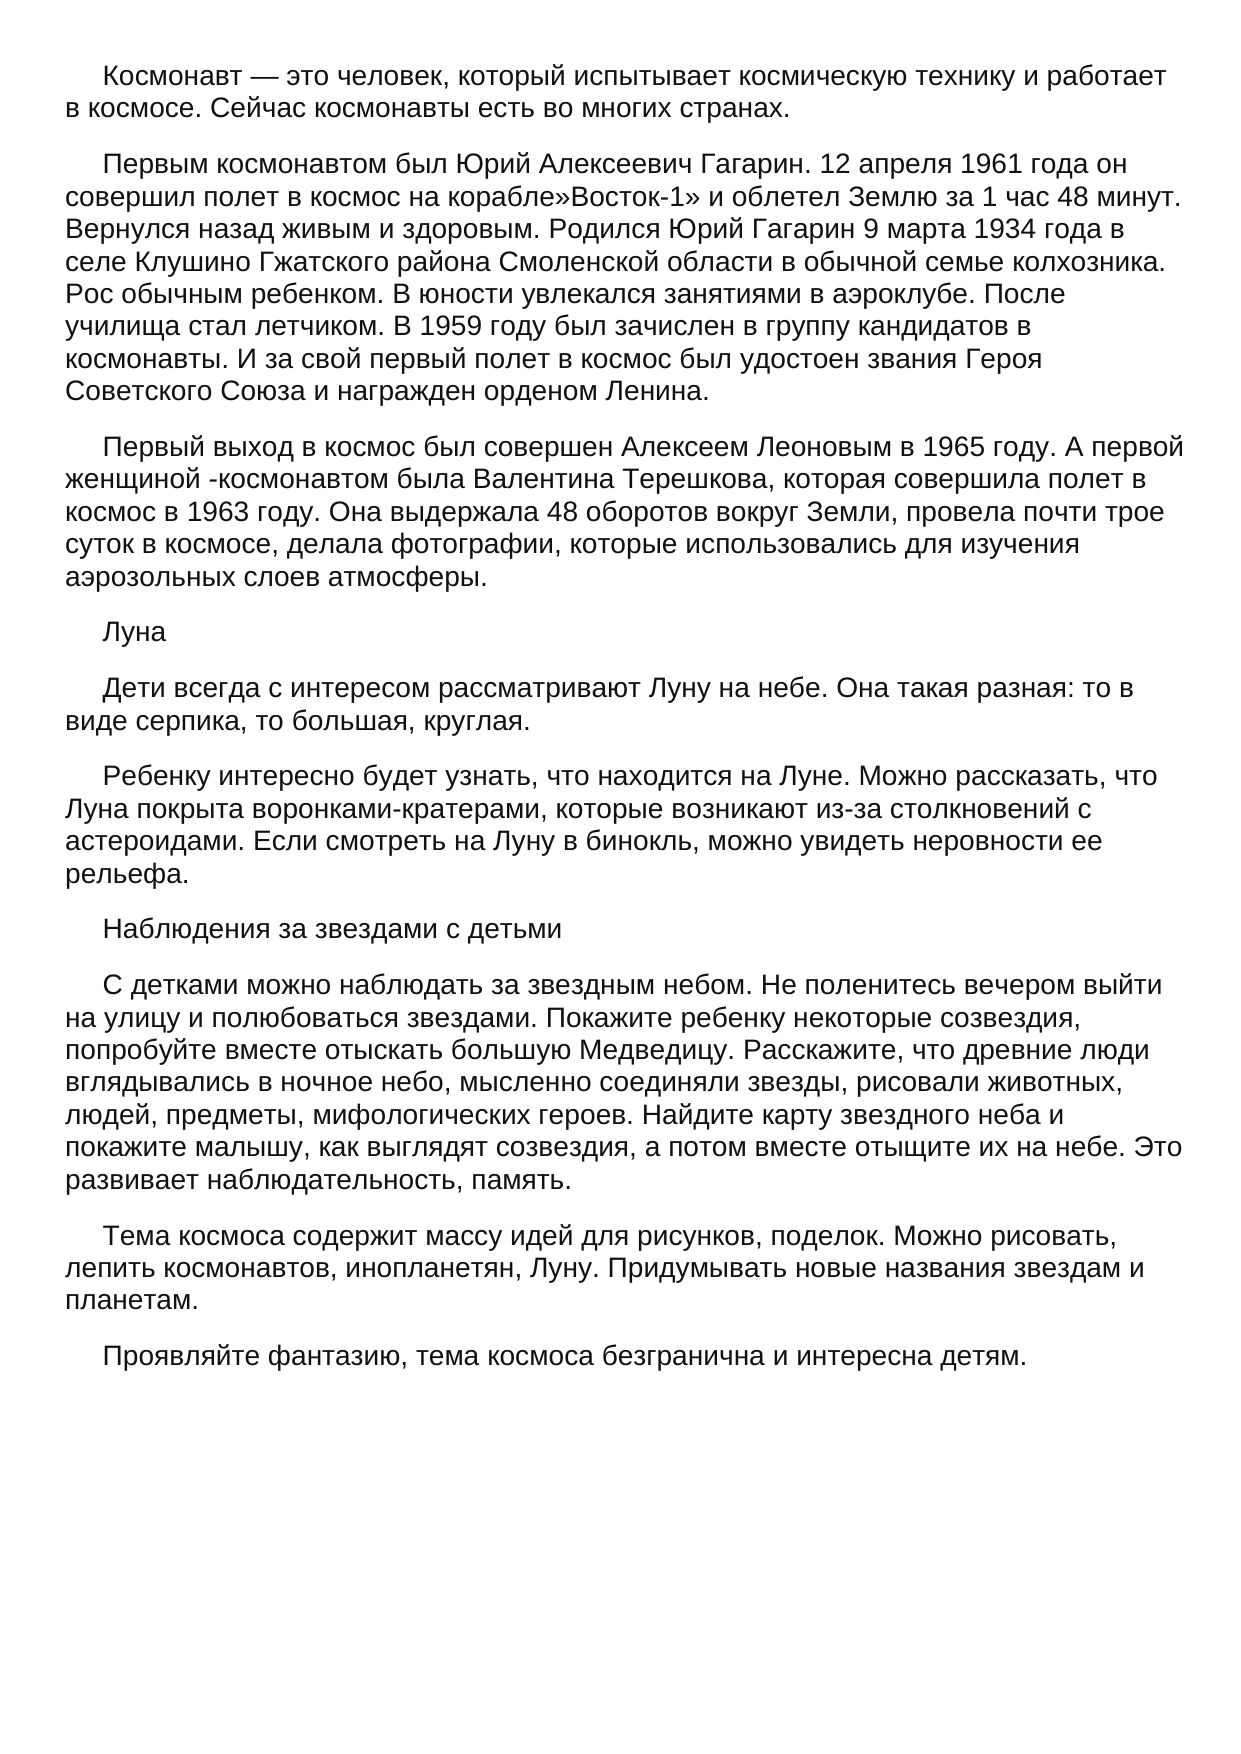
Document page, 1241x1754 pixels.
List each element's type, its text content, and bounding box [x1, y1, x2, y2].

text С детками можно наблюдать за звездным небом. Не поленитесь вечером выйти на улицу и полюбоваться звездами. Покажите ребенку некоторые созвездия, попробуйте вместе отыскать большую Медведицу. Расскажите, что древние люди вглядывались в ночное небо, мысленно соединяли звезды, рисовали животных, людей, предметы, мифологических героев. Найдите карту звездного неба и покажите малышу, как выглядят созвездия, а потом вместе отыщите их на небе. Это развивает наблюдательность, память. [65, 968, 1187, 1195]
text Луна [65, 615, 1187, 648]
text Дети всегда с интересом рассматривают Луну на небе. Она такая разная: то в виде серпика, то большая, круглая. [65, 671, 1187, 736]
text Проявляйте фантазию, тема космоса безгранична и интересна детям. [65, 1339, 1187, 1371]
text Первым космонавтом был Юрий Алексеевич Гагарин. 12 апреля 1961 года он совершил полет в космос на корабле»Восток-1» и облетел Землю за 1 час 48 минут. Вернулся назад живым и здоровым. Родился Юрий Гагарин 9 марта 1934 года в селе Клушино Гжатского района Смоленской области в обычной семье колхозника. Рос обычным ребенком. В юности увлекался занятиями в аэроклубе. После училища стал летчиком. В 1959 году был зачислен в группу кандидатов в космонавты. И за свой первый полет в космос был удостоен звания Героя Советского Союза и награжден орденом Ленина. [65, 147, 1187, 406]
text Космонавт — это человек, который испытывает космическую технику и работает в космосе. Сейчас космонавты есть во многих странах. [65, 59, 1187, 124]
text Ребенку интересно будет узнать, что находится на Луне. Можно рассказать, что Луна покрыта воронками-кратерами, которые возникают из-за столкновений с астероидами. Если смотреть на Луну в бинокль, можно увидеть неровности ее рельефа. [65, 759, 1187, 889]
text Первый выход в космос был совершен Алексеем Леоновым в 1965 году. А первой женщиной -космонавтом была Валентина Терешкова, которая совершила полет в космос в 1963 году. Она выдержала 48 оборотов вокруг Земли, провела почти трое суток в космосе, делала фотографии, которые использовались для изучения аэрозольных слоев атмосферы. [65, 430, 1187, 592]
text Наблюдения за звездами с детьми [65, 912, 1187, 945]
text Тема космоса содержит массу идей для рисунков, поделок. Можно рисовать, лепить космонавтов, инопланетян, Луну. Придумывать новые названия звездам и планетам. [65, 1218, 1187, 1316]
